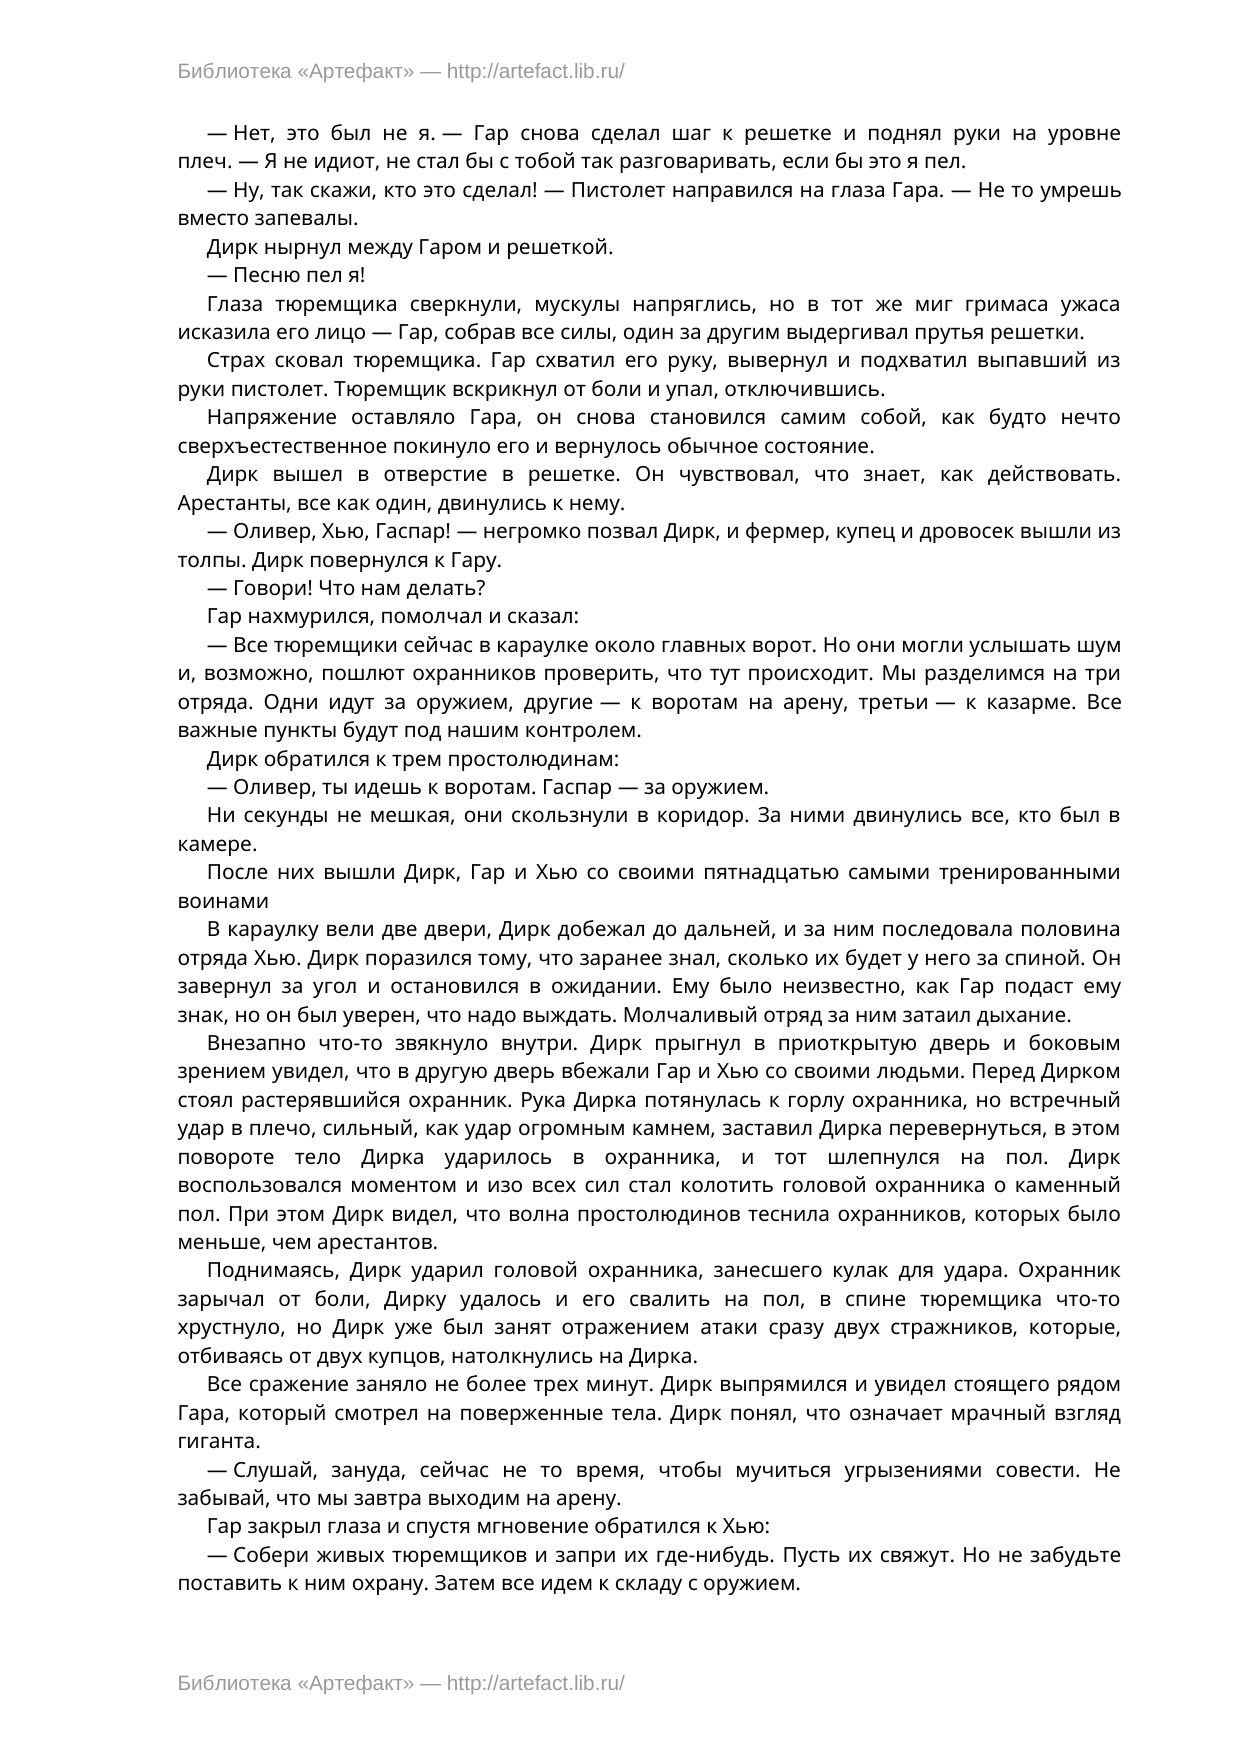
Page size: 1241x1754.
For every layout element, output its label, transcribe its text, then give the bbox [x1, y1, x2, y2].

text — Слушай, зануда, сейчас не то время, чтобы мучиться угрызениями совести. Не забывай, что мы завтра выходим на арену. [177, 1455, 1122, 1512]
text Поднимаясь, Дирк ударил головой охранника, занесшего кулак для удара. Охранник зарычал от боли, Дирку удалось и его свалить на пол, в спине тюремщика что-то хрустнуло, но Дирк уже был занят отражением атаки сразу двух стражников, которые, отбиваясь от двух купцов, натолкнулись на Дирка. [177, 1256, 1122, 1369]
text — Песню пел я! [177, 260, 1122, 289]
text — Говори! Что нам делать? [177, 573, 1122, 602]
text — Оливер, Хью, Гаспар! — негромко позвал Дирк, и фермер, купец и дровосек вышли из толпы. Дирк повернулся к Гару. [177, 516, 1122, 573]
text Дирк вышел в отверстие в решетке. Он чувствовал, что знает, как действовать. Арестанты, все как один, двинулись к нему. [177, 459, 1122, 516]
text Глаза тюремщика сверкнули, мускулы напряглись, но в тот же миг гримаса ужаса исказила его лицо — Гар, собрав все силы, один за другим выдергивал прутья решетки. [177, 289, 1122, 346]
text — Собери живых тюремщиков и запри их где-нибудь. Пусть их свяжут. Но не забудьте поставить к ним охрану. Затем все идем к складу с оружием. [177, 1540, 1122, 1597]
text В караулку вели две двери, Дирк добежал до дальней, и за ним последовала половина отряда Хью. Дирк поразился тому, что заранее знал, сколько их будет у него за спиной. Он завернул за угол и остановился в ожидании. Ему было неизвестно, как Гар подаст ему знак, но он был уверен, что надо выждать. Молчаливый отряд за ним затаил дыхание. [177, 914, 1122, 1028]
text — Оливер, ты идешь к воротам. Гаспар — за оружием. [177, 772, 1122, 801]
text Ни секунды не мешкая, они скользнули в коридор. За ними двинулись все, кто был в камере. [177, 801, 1122, 857]
text — Нет, это был не я. — Гар снова сделал шаг к решетке и поднял руки на уровне плеч. — Я не идиот, не стал бы с тобой так разговаривать, если бы это я пел. [177, 118, 1122, 175]
text После них вышли Дирк, Гар и Хью со своими пятнадцатью самыми тренированными воинами [177, 857, 1122, 914]
text Внезапно что-то звякнуло внутри. Дирк прыгнул в приоткрытую дверь и боковым зрением увидел, что в другую дверь вбежали Гар и Хью со своими людьми. Перед Дирком стоял растерявшийся охранник. Рука Дирка потянулась к горлу охранника, но встречный удар в плечо, сильный, как удар огромным камнем, заставил Дирка перевернуться, в этом повороте тело Дирка ударилось в охранника, и тот шлепнулся на пол. Дирк воспользовался моментом и изо всех сил стал колотить головой охранника о каменный пол. При этом Дирк видел, что волна простолюдинов теснила охранников, которых было меньше, чем арестантов. [177, 1028, 1122, 1256]
text Все сражение заняло не более трех минут. Дирк выпрямился и увидел стоящего рядом Гара, который смотрел на поверженные тела. Дирк понял, что означает мрачный взгляд гиганта. [177, 1369, 1122, 1455]
text — Ну, так скажи, кто это сделал! — Пистолет направился на глаза Гара. — Не то умрешь вместо запевалы. [177, 175, 1122, 232]
text Дирк обратился к трем простолюдинам: [177, 744, 1122, 772]
text — Все тюремщики сейчас в караулке около главных ворот. Но они могли услышать шум и, возможно, пошлют охранников проверить, что тут происходит. Мы разделимся на три отряда. Одни идут за оружием, другие — к воротам на арену, третьи — к казарме. Все важные пункты будут под нашим контролем. [177, 630, 1122, 744]
text Дирк нырнул между Гаром и решеткой. [177, 232, 1122, 260]
text Напряжение оставляло Гара, он снова становился самим собой, как будто нечто сверхъестественное покинуло его и вернулось обычное состояние. [177, 402, 1122, 459]
text Гар нахмурился, помолчал и сказал: [177, 602, 1122, 630]
text Страх сковал тюремщика. Гар схватил его руку, вывернул и подхватил выпавший из руки пистолет. Тюремщик вскрикнул от боли и упал, отключившись. [177, 346, 1122, 402]
text Гар закрыл глаза и спустя мгновение обратился к Хью: [177, 1512, 1122, 1540]
